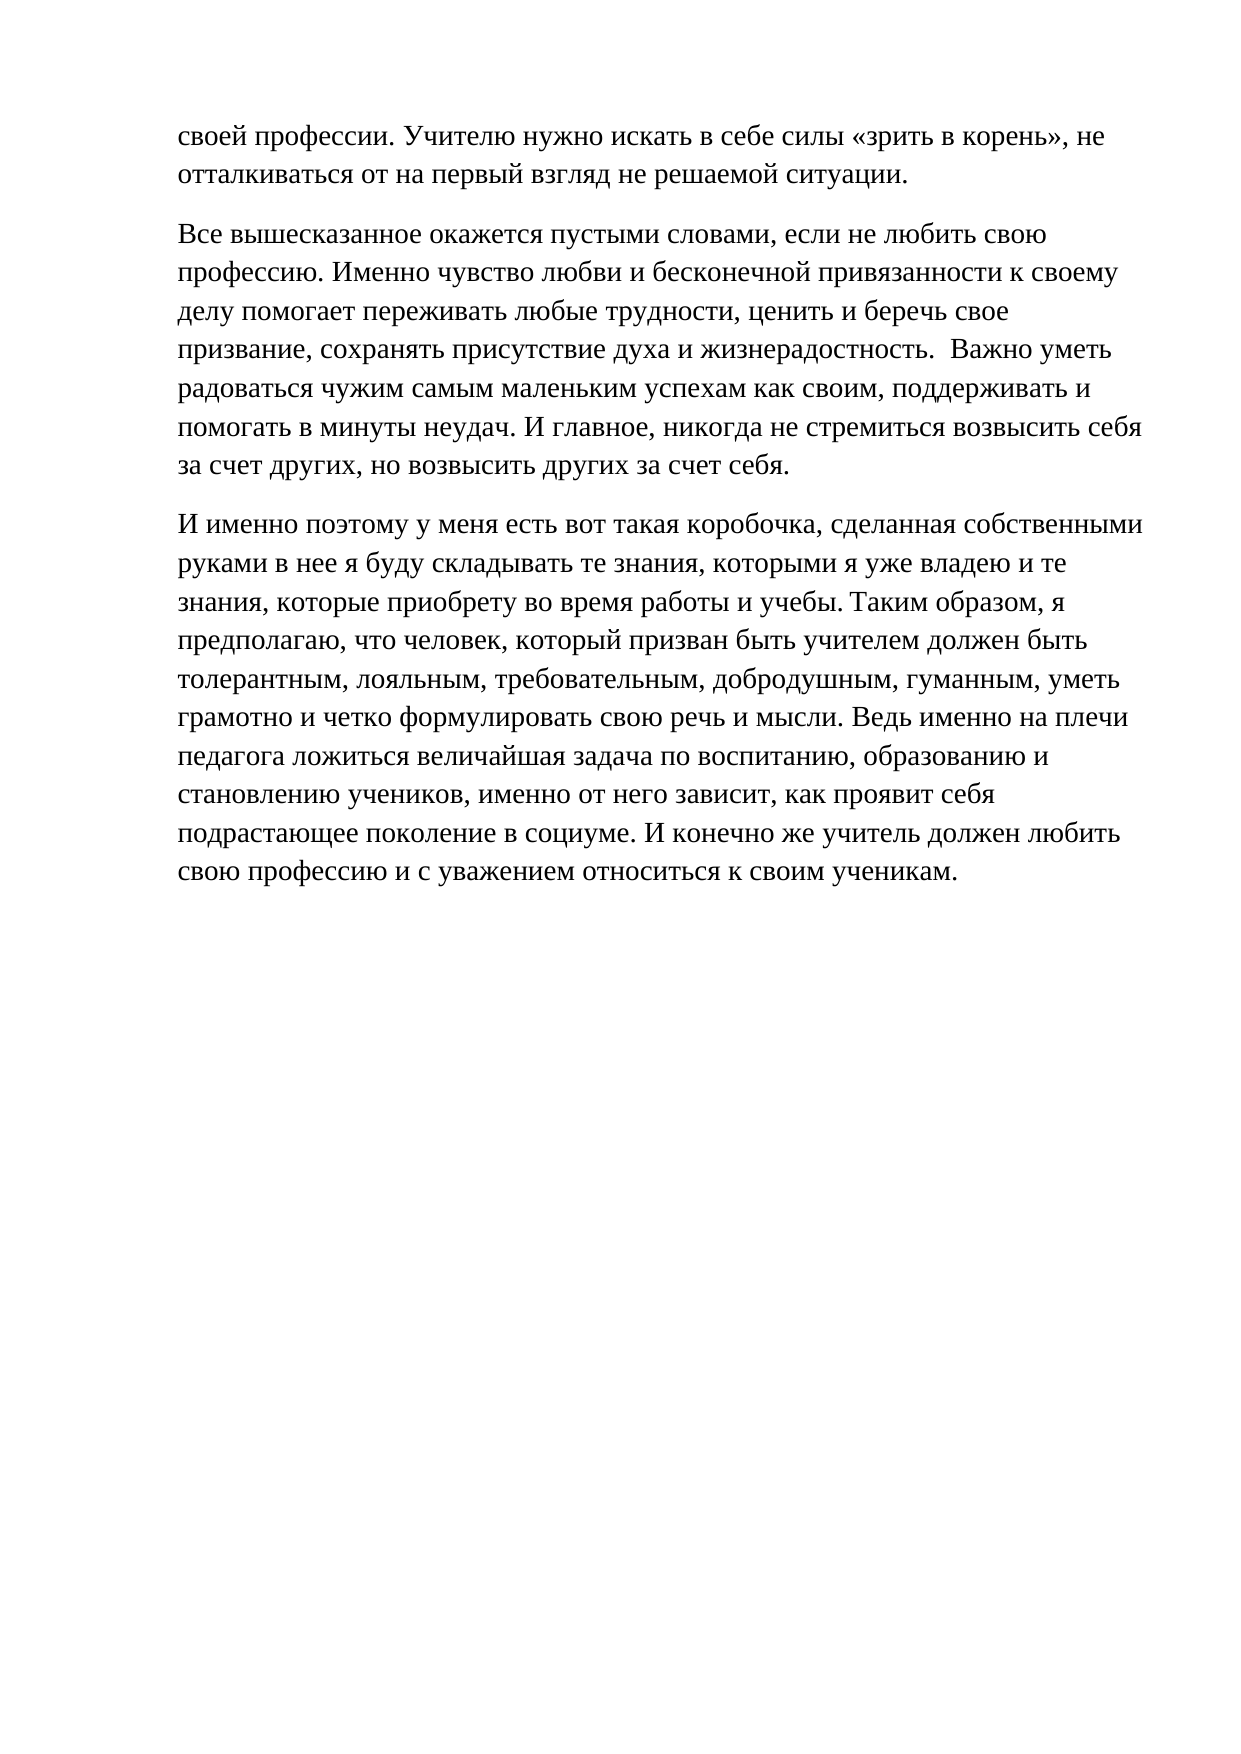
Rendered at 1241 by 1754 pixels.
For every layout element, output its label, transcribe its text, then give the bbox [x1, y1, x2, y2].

text И именно поэтому у меня есть вот такая коробочка, сделанная собственными руками в нее я буду складывать те знания, которыми я уже владею и те знания, которые приобрету во время работы и учебы. Таким образом, я предполагаю, что человек, который призван быть учителем должен быть толерантным, лояльным, требовательным, добродушным, гуманным, уметь грамотно и четко формулировать свою речь и мысли. Ведь именно на плечи педагога ложиться величайшая задача по воспитанию, образованию и становлению учеников, именно от него зависит, как проявит себя подрастающее поколение в социуме. И конечно же учитель должен любить свою профессию и с уважением относиться к своим ученикам. [177, 507, 1152, 887]
text Все вышесказанное окажется пустыми словами, если не любить свою профессию. Именно чувство любви и бесконечной привязанности к своему делу помогает переживать любые трудности, ценить и беречь свое призвание, сохранять присутствие духа и жизнерадостность. Важно уметь радоваться чужим самым маленьким успехам как своим, поддерживать и помогать в минуты неудач. И главное, никогда не стремиться возвысить себя за счет других, но возвысить других за счет себя. [177, 216, 1152, 481]
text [177, 118, 1152, 190]
